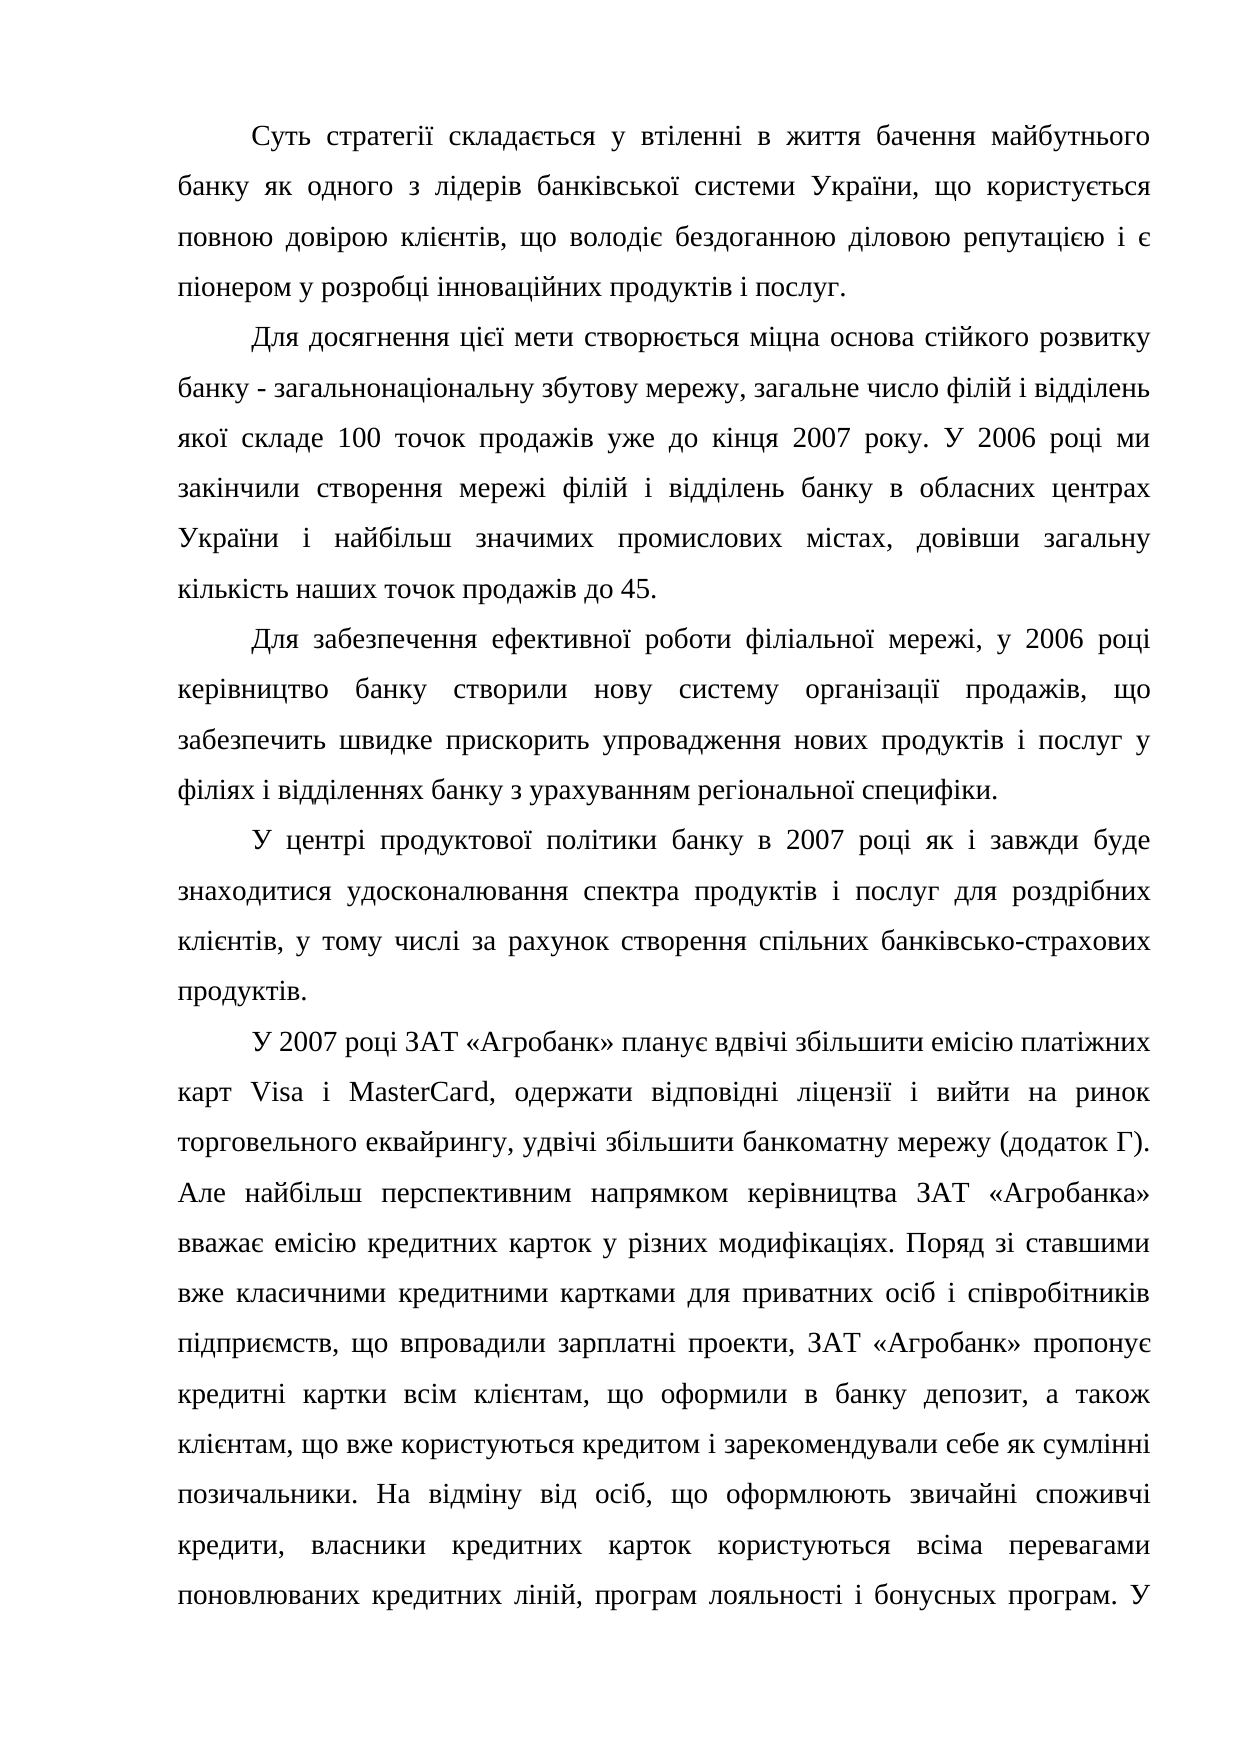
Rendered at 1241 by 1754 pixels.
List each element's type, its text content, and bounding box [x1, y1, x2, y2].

text Для досягнення цієї мети створюється міцна основа стійкого розвитку банку - загальнонаціональну збутову мережу, загальне число філій і відділень якої складе 100 точок продажів уже до кінця 2007 року. У 2006 році ми закінчили створення мережі філій і відділень банку в обласних центрах України і найбільш значимих промислових містах, довівши загальну кількість наших точок продажів до 45. [177, 319, 1152, 604]
text Суть стратегії складається у втіленні в життя бачення майбутнього банку як одного з лідерів банківської системи України, що користується повною довірою клієнтів, що володіє бездоганною діловою репутацією і є піонером у розробці інноваційних продуктів і послуг. [177, 118, 1152, 303]
text У центрі продуктової політики банку в 2007 році як і завжди буде знаходитися удосконалювання спектра продуктів і послуг для роздрібних клієнтів, у тому числі за рахунок створення спільних банківсько-страхових продуктів. [177, 822, 1152, 1007]
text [177, 1024, 1152, 1611]
text Для забезпечення ефективної роботи філіальної мережі, у 2006 році керівництво банку створили нову систему організації продажів, що забезпечить швидке прискорить упровадження нових продуктів і послуг у філіях і відділеннях банку з урахуванням регіональної специфіки. [177, 621, 1152, 806]
